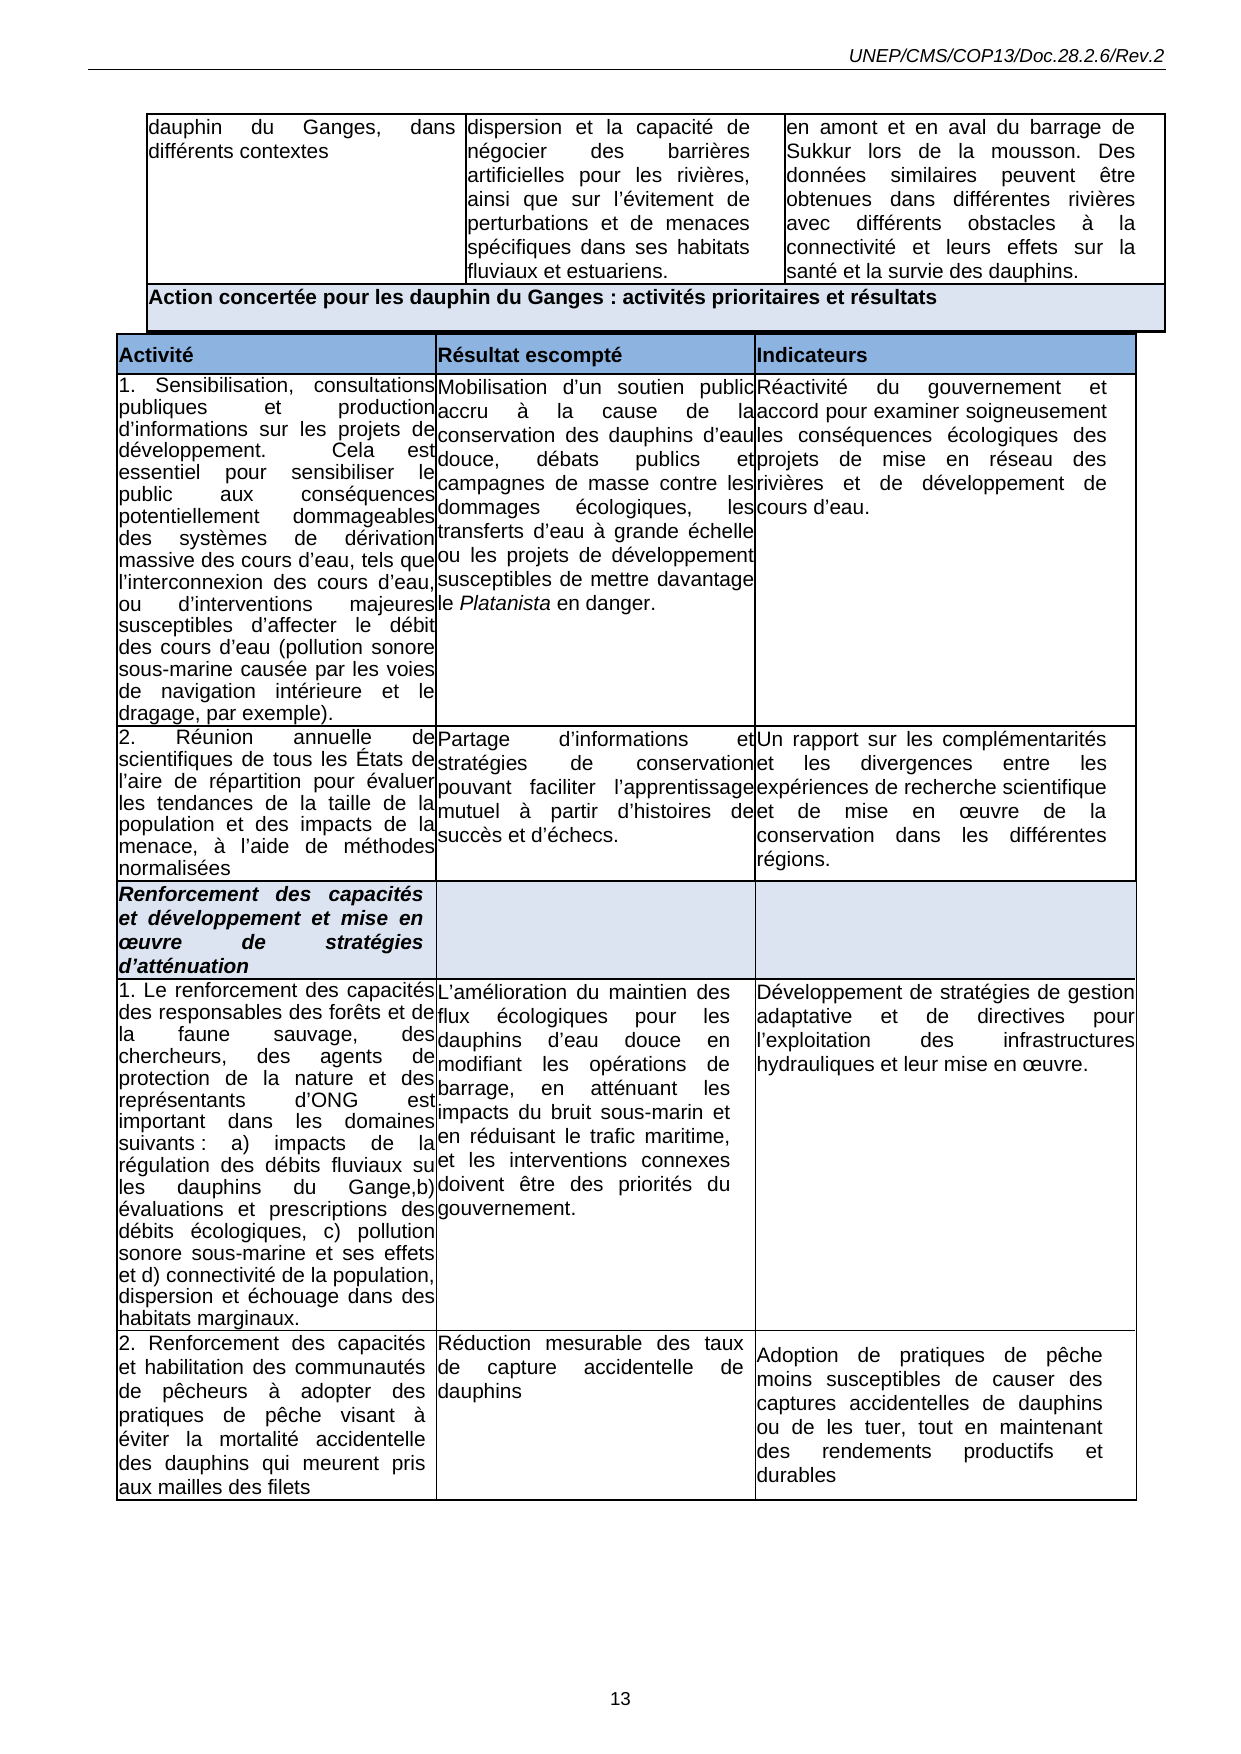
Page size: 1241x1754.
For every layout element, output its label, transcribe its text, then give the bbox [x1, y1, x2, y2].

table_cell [786, 115, 1164, 282]
table_cell 1. Sensibilisation, consultations publiques et production d’informations sur les projets de développement. Cela est essentiel pour sensibiliser le public aux conséquences potentiellement dommageables des systèmes de dérivation massive des cours d’eau, tels que l’interconnexion des cours d’eau, ou d’interventions majeures susceptibles d’affecter le débit des cours d’eau (pollution sonore sous-marine causée par les voies de navigation intérieure et le dragage, par exemple). [118, 375, 435, 725]
table_cell Développement de stratégies de gestion adaptative et de directives pour l’exploitation des infrastructures hydrauliques et leur mise en œuvre. [756, 978, 1136, 1330]
table_cell [437, 882, 755, 978]
table_header Activité [118, 335, 435, 373]
table_cell Réduction mesurable des taux de capture accidentelle de dauphins [437, 1331, 755, 1499]
table_cell Partage d’informations et stratégies de conservation pouvant faciliter l’apprentissage mutuel à partir d’histoires de succès et d’échecs. [437, 727, 754, 880]
table_cell Renforcement des capacités et développement et mise en œuvre de stratégies d’atténuation [118, 882, 436, 978]
table_header Indicateurs [756, 335, 1135, 373]
table_cell 2. Réunion annuelle de scientifiques de tous les États de l’aire de répartition pour évaluer les tendances de la taille de la population et des impacts de la menace, à l’aide de méthodes normalisées [118, 727, 435, 880]
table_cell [148, 115, 465, 282]
table_cell 1. Le renforcement des capacités des responsables des forêts et de la faune sauvage, des chercheurs, des agents de protection de la nature et des représentants d’ONG est important dans les domaines suivants : a) impacts de la régulation des débits fluviaux su les dauphins du Gange,b) évaluations et prescriptions des débits écologiques, c) pollution sonore sous-marine et ses effets et d) connectivité de la population, dispersion et échouage dans des habitats marginaux. [118, 980, 436, 1330]
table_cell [467, 115, 784, 282]
table_cell Mobilisation d’un soutien public accru à la cause de la conservation des dauphins d’eau douce, débats publics et campagnes de masse contre les dommages écologiques, les transferts d’eau à grande échelle ou les projets de développement susceptibles de mettre davantage le Platanista en danger. [437, 375, 754, 725]
table_cell Un rapport sur les complémentarités et les divergences entre les expériences de recherche scientifique et de mise en œuvre de la conservation dans les différentes régions. [756, 727, 1135, 880]
table_cell 2. Renforcement des capacités et habilitation des communautés de pêcheurs à adopter des pratiques de pêche visant à éviter la mortalité accidentelle des dauphins qui meurent pris aux mailles des filets [118, 1331, 436, 1499]
table_cell Action concertée pour les dauphin du Ganges : activités prioritaires et résultats [148, 285, 1164, 330]
table_cell L’amélioration du maintien des flux écologiques pour les dauphins d’eau douce en modifiant les opérations de barrage, en atténuant les impacts du bruit sous-marin et en réduisant le trafic maritime, et les interventions connexes doivent être des priorités du gouvernement. [437, 980, 755, 1330]
table_cell Réactivité du gouvernement et accord pour examiner soigneusement les conséquences écologiques des projets de mise en réseau des rivières et de développement de cours d’eau. [756, 375, 1135, 725]
table_cell Adoption de pratiques de pêche moins susceptibles de causer des captures accidentelles de dauphins ou de les tuer, tout en maintenant des rendements productifs et durables [756, 1330, 1136, 1499]
table_cell [756, 882, 1136, 978]
table_header Résultat escompté [437, 335, 754, 373]
